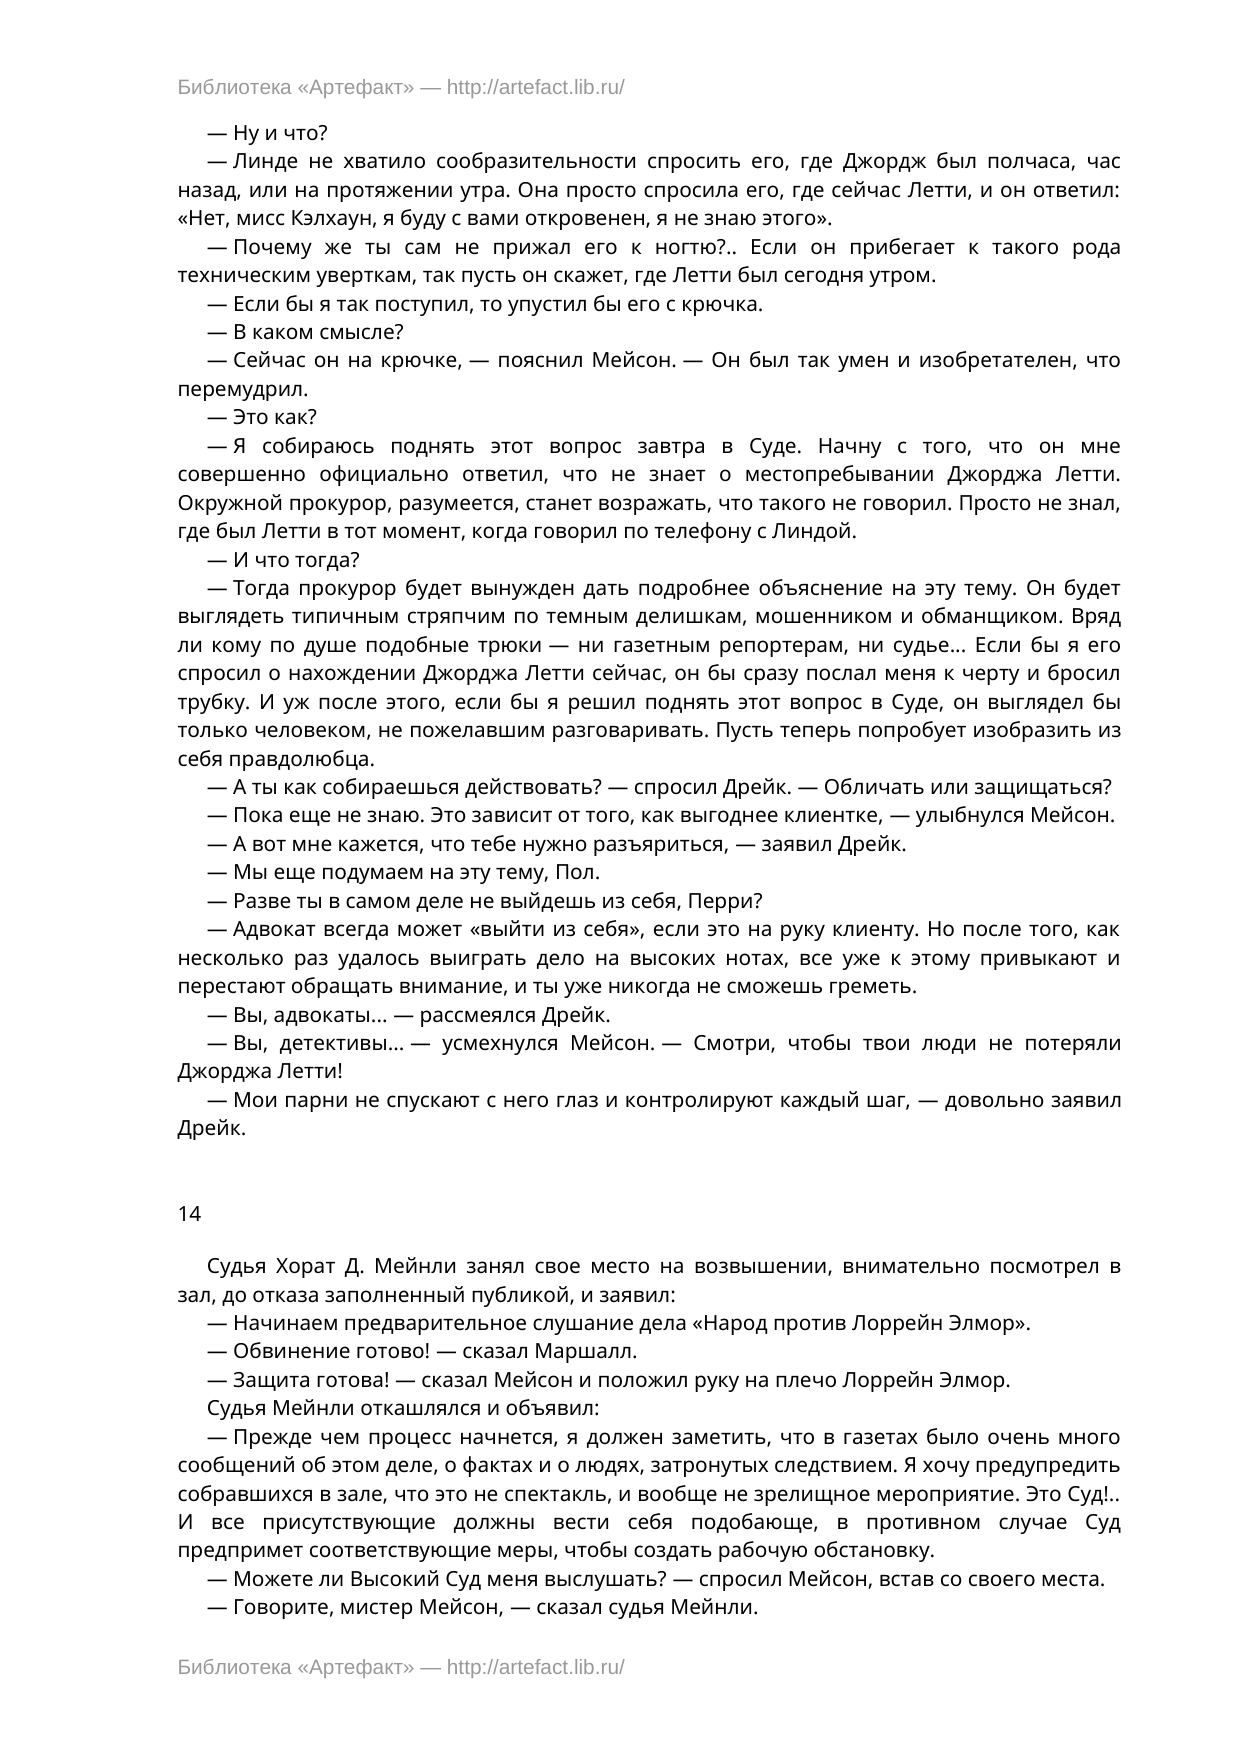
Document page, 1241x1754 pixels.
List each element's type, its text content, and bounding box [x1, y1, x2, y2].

text — Линде не хватило сообразительности спросить его, где Джордж был полчаса, час назад, или на протяжении утра. Она просто спросила его, где сейчас Летти, и он ответил: «Нет, мисс Кэлхаун, я буду с вами откровенен, я не знаю этого». [177, 147, 1122, 232]
text Судья Хорат Д. Мейнли занял свое место на возвышении, внимательно посмотрел в зал, до отказа заполненный публикой, и заявил: [177, 1251, 1122, 1308]
text — Прежде чем процесс начнется, я должен заметить, что в газетах было очень много сообщений об этом деле, о фактах и о людях, затронутых следствием. Я хочу предупредить собравшихся в зале, что это не спектакль, и вообще не зрелищное мероприятие. Это Суд!.. И все присутствующие должны вести себя подобающе, в противном случае Суд предпримет соответствующие меры, чтобы создать рабочую обстановку. [177, 1422, 1122, 1564]
text 14 [177, 1142, 1122, 1251]
text — Тогда прокурор будет вынужден дать подробнее объяснение на эту тему. Он будет выглядеть типичным стряпчим по темным делишкам, мошенником и обманщиком. Вряд ли кому по душе подобные трюки — ни газетным репортерам, ни судье... Если бы я его спросил о нахождении Джорджа Летти сейчас, он бы сразу послал меня к черту и бросил трубку. И уж после этого, если бы я решил поднять этот вопрос в Суде, он выглядел бы только человеком, не пожелавшим разговаривать. Пусть теперь попробует изобразить из себя правдолюбца. [177, 573, 1122, 772]
text — Мы еще подумаем на эту тему, Пол. [177, 857, 1122, 886]
text Судья Мейнли откашлялся и объявил: [177, 1393, 1122, 1422]
text — Вы, адвокаты... — рассмеялся Дрейк. [177, 1000, 1122, 1028]
text — Адвокат всегда может «выйти из себя», если это на руку клиенту. Но после того, как несколько раз удалось выиграть дело на высоких нотах, все уже к этому привыкают и перестают обращать внимание, и ты уже никогда не сможешь греметь. [177, 914, 1122, 1000]
text — Если бы я так поступил, то упустил бы его с крючка. [177, 289, 1122, 317]
text — Можете ли Высокий Суд меня выслушать? — спросил Мейсон, встав со своего места. [177, 1564, 1122, 1592]
text — Почему же ты сам не прижал его к ногтю?.. Если он прибегает к такого рода техническим уверткам, так пусть он скажет, где Летти был сегодня утром. [177, 232, 1122, 289]
text — Разве ты в самом деле не выйдешь из себя, Перри? [177, 886, 1122, 914]
text — Обвинение готово! — сказал Маршалл. [177, 1337, 1122, 1365]
text — Я собираюсь поднять этот вопрос завтра в Суде. Начну с того, что он мне совершенно официально ответил, что не знает о местопребывании Джорджа Летти. Окружной прокурор, разумеется, станет возражать, что такого не говорил. Просто не знал, где был Летти в тот момент, когда говорил по телефону с Линдой. [177, 431, 1122, 545]
text — Сейчас он на крючке, — пояснил Мейсон. — Он был так умен и изобретателен, что перемудрил. [177, 346, 1122, 402]
text — Это как? [177, 402, 1122, 431]
text — И что тогда? [177, 545, 1122, 573]
text — А ты как собираешься действовать? — спросил Дрейк. — Обличать или защищаться? [177, 772, 1122, 801]
text — А вот мне кажется, что тебе нужно разъяриться, — заявил Дрейк. [177, 829, 1122, 857]
text — Вы, детективы... — усмехнулся Мейсон. — Смотри, чтобы твои люди не потеряли Джорджа Летти! [177, 1028, 1122, 1085]
text — Начинаем предварительное слушание дела «Народ против Лоррейн Элмор». [177, 1308, 1122, 1337]
text — Защита готова! — сказал Мейсон и положил руку на плечо Лоррейн Элмор. [177, 1365, 1122, 1393]
text — Пока еще не знаю. Это зависит от того, как выгоднее клиентке, — улыбнулся Мейсон. [177, 801, 1122, 829]
text — Мои парни не спускают с него глаз и контролируют каждый шаг, — довольно заявил Дрейк. [177, 1085, 1122, 1142]
text — Ну и что? [177, 118, 1122, 147]
text — В каком смысле? [177, 317, 1122, 346]
text — Говорите, мистер Мейсон, — сказал судья Мейнли. [177, 1592, 1122, 1621]
